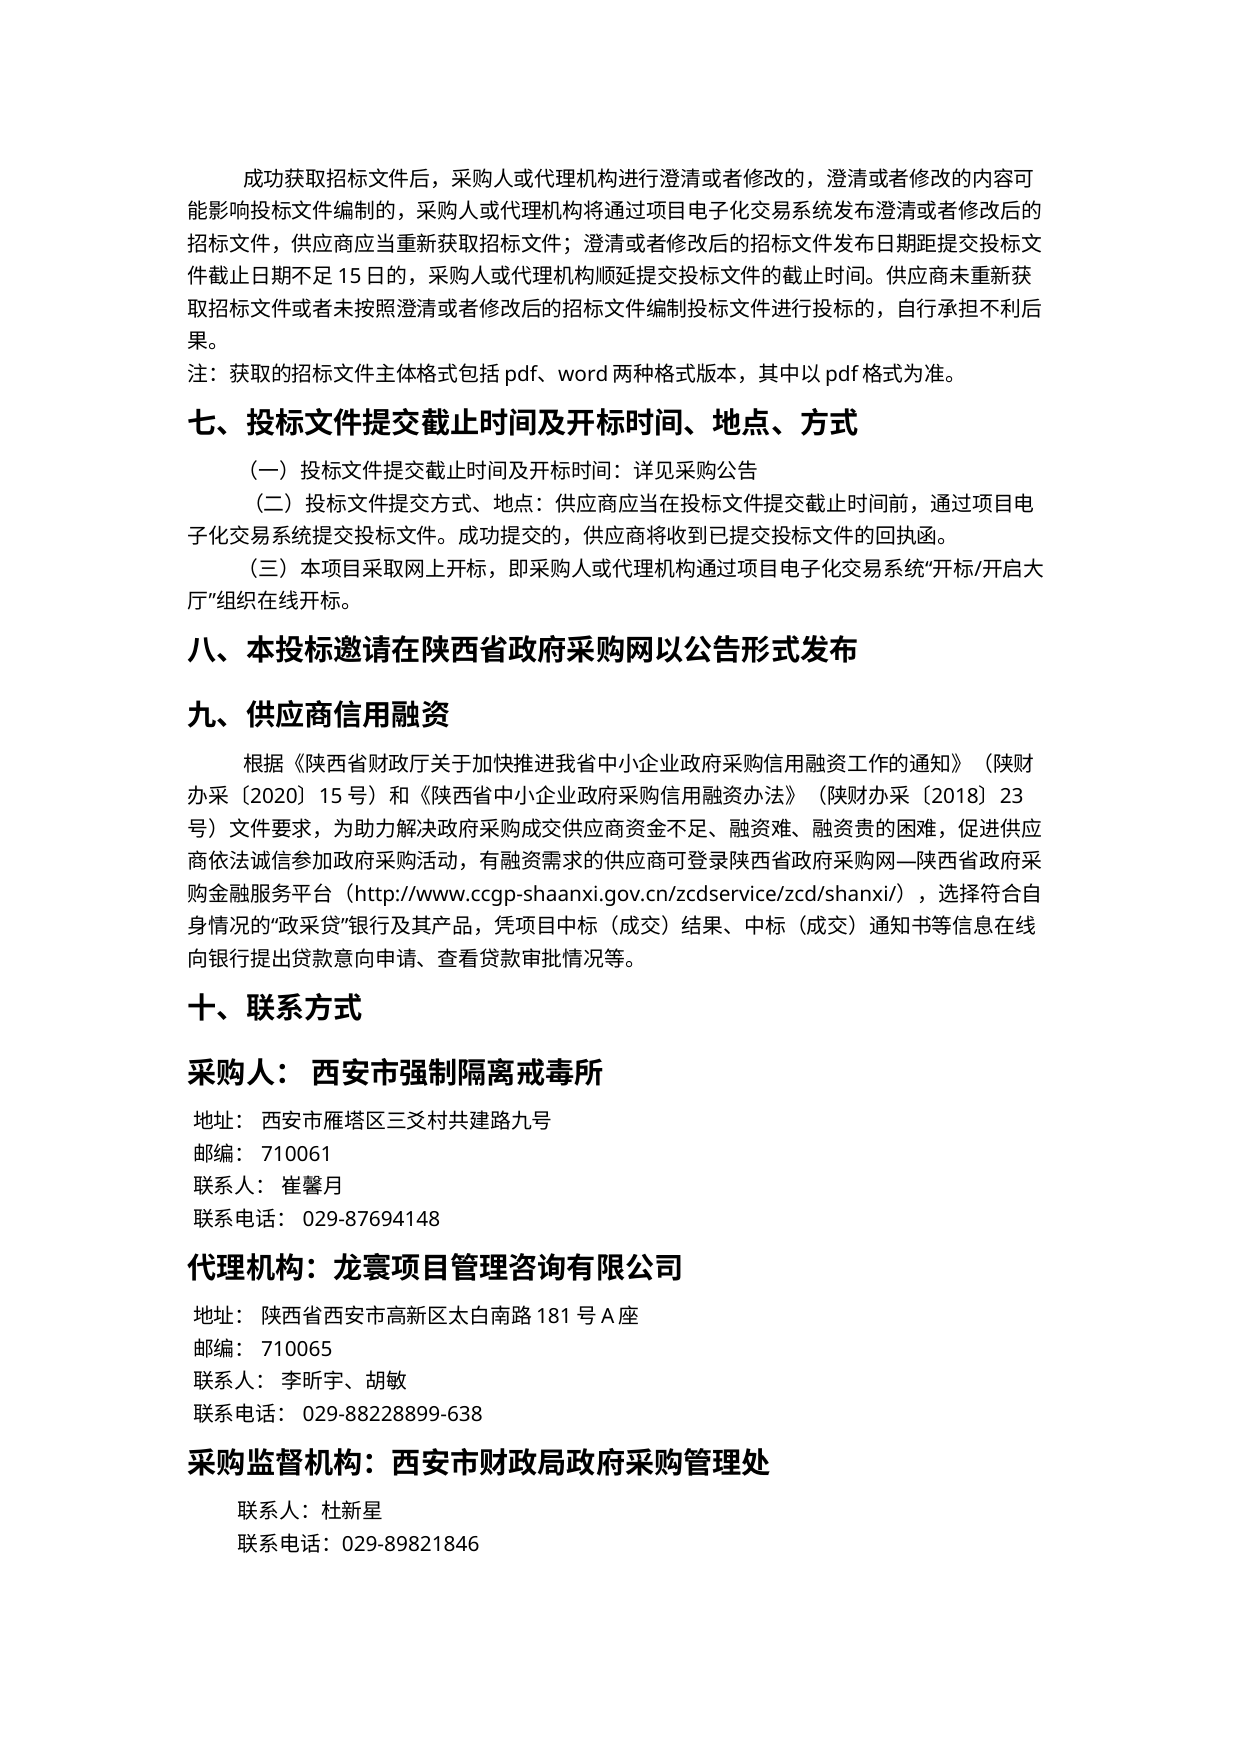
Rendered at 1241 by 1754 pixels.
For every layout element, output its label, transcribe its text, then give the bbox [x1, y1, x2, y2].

text 联系电话： 029-87694148 [187, 1202, 1053, 1234]
text 七、投标文件提交截止时间及开标时间、地点、方式 [187, 389, 1053, 454]
text 地址： 西安市雁塔区三爻村共建路九号 [187, 1104, 1053, 1137]
text 联系电话：029-89821846 [187, 1527, 1053, 1559]
text （二）投标文件提交方式、地点：供应商应当在投标文件提交截止时间前，通过项目电子化交易系统提交投标文件。成功提交的，供应商将收到已提交投标文件的回执函。 [187, 487, 1053, 552]
text 采购人： 西安市强制隔离戒毒所 [187, 1039, 1053, 1104]
text 注：获取的招标文件主体格式包括pdf、word两种格式版本，其中以pdf格式为准。 [187, 357, 1053, 389]
text 十、联系方式 [187, 974, 1053, 1039]
text 邮编： 710061 [187, 1137, 1053, 1169]
text 八、本投标邀请在陕西省政府采购网以公告形式发布 [187, 617, 1053, 682]
text （三）本项目采取网上开标，即采购人或代理机构通过项目电子化交易系统“开标/开启大厅”组织在线开标。 [187, 552, 1053, 617]
text 地址： 陕西省西安市高新区太白南路181号A座 [187, 1299, 1053, 1332]
text （一）投标文件提交截止时间及开标时间：详见采购公告 [187, 454, 1053, 487]
text 根据《陕西省财政厅关于加快推进我省中小企业政府采购信用融资工作的通知》（陕财办采〔2020〕15 号）和《陕西省中小企业政府采购信用融资办法》（陕财办采〔2018〕23 号）文件要求，为助力解决政府采购成交供应商资金不足、融资难、融资贵的困难，促进供应商依法诚信参加政府采购活动，有融资需求的供应商可登录陕西省政府采购网—陕西省政府采购金融服务平台（http://www.ccgp-shaanxi.gov.cn/zcdservice/zcd/shanxi/），选择符合自身情况的“政采贷”银行及其产品，凭项目中标（成交）结果、中标（成交）通知书等信息在线向银行提出贷款意向申请、查看贷款审批情况等。 [187, 747, 1053, 974]
text 联系人： 李昕宇、胡敏 [187, 1364, 1053, 1397]
text 邮编： 710065 [187, 1332, 1053, 1364]
text 采购监督机构：西安市财政局政府采购管理处 [187, 1429, 1053, 1494]
text 联系人：杜新星 [187, 1494, 1053, 1527]
text 成功获取招标文件后，采购人或代理机构进行澄清或者修改的，澄清或者修改的内容可能影响投标文件编制的，采购人或代理机构将通过项目电子化交易系统发布澄清或者修改后的招标文件，供应商应当重新获取招标文件；澄清或者修改后的招标文件发布日期距提交投标文件截止日期不足15日的，采购人或代理机构顺延提交投标文件的截止时间。供应商未重新获取招标文件或者未按照澄清或者修改后的招标文件编制投标文件进行投标的，自行承担不利后果。 [187, 162, 1053, 357]
text 联系人： 崔馨月 [187, 1169, 1053, 1202]
text 九、供应商信用融资 [187, 682, 1053, 747]
text 联系电话： 029-88228899-638 [187, 1397, 1053, 1429]
text 代理机构：龙寰项目管理咨询有限公司 [187, 1234, 1053, 1299]
